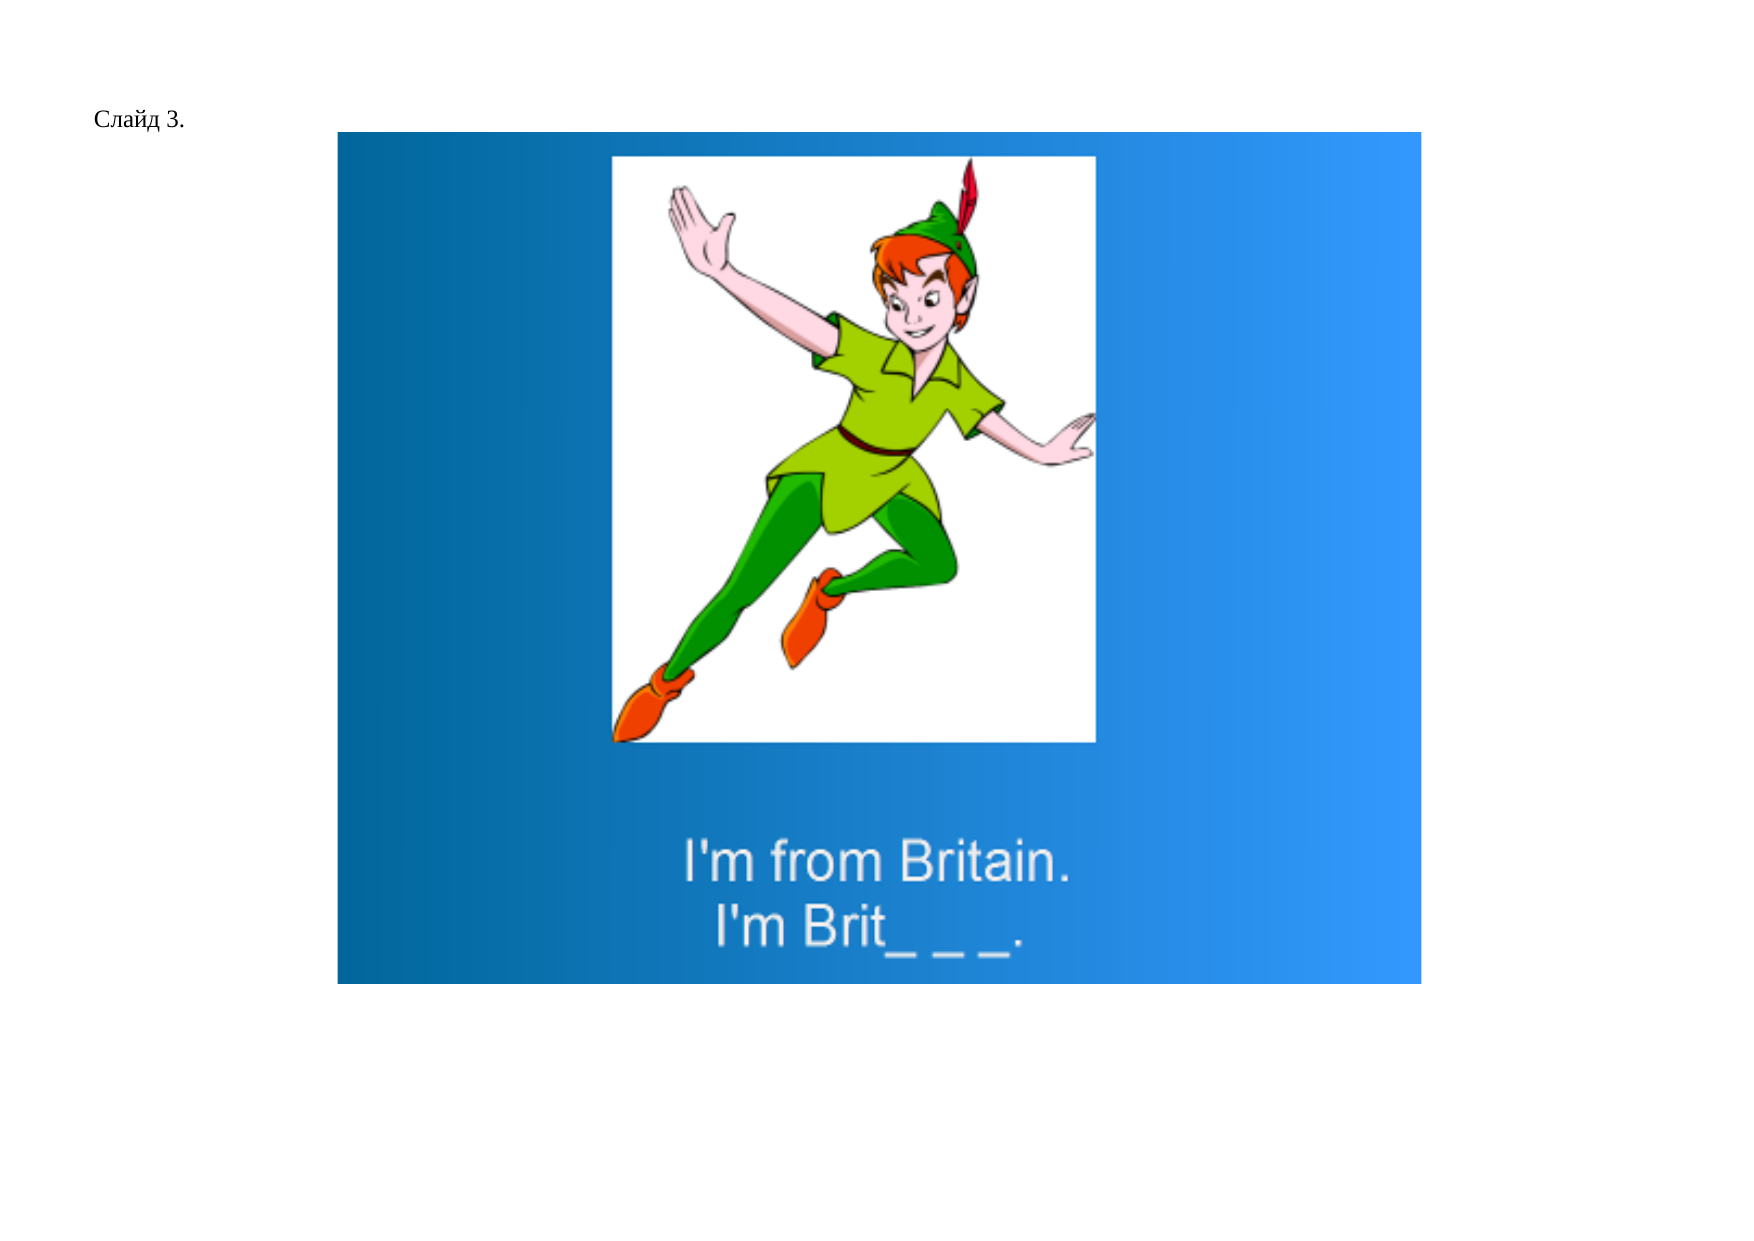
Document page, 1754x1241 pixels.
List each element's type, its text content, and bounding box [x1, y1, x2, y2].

picture [397, 132, 404, 984]
picture [408, 132, 1422, 984]
text Слайд 3. [94, 104, 1665, 132]
